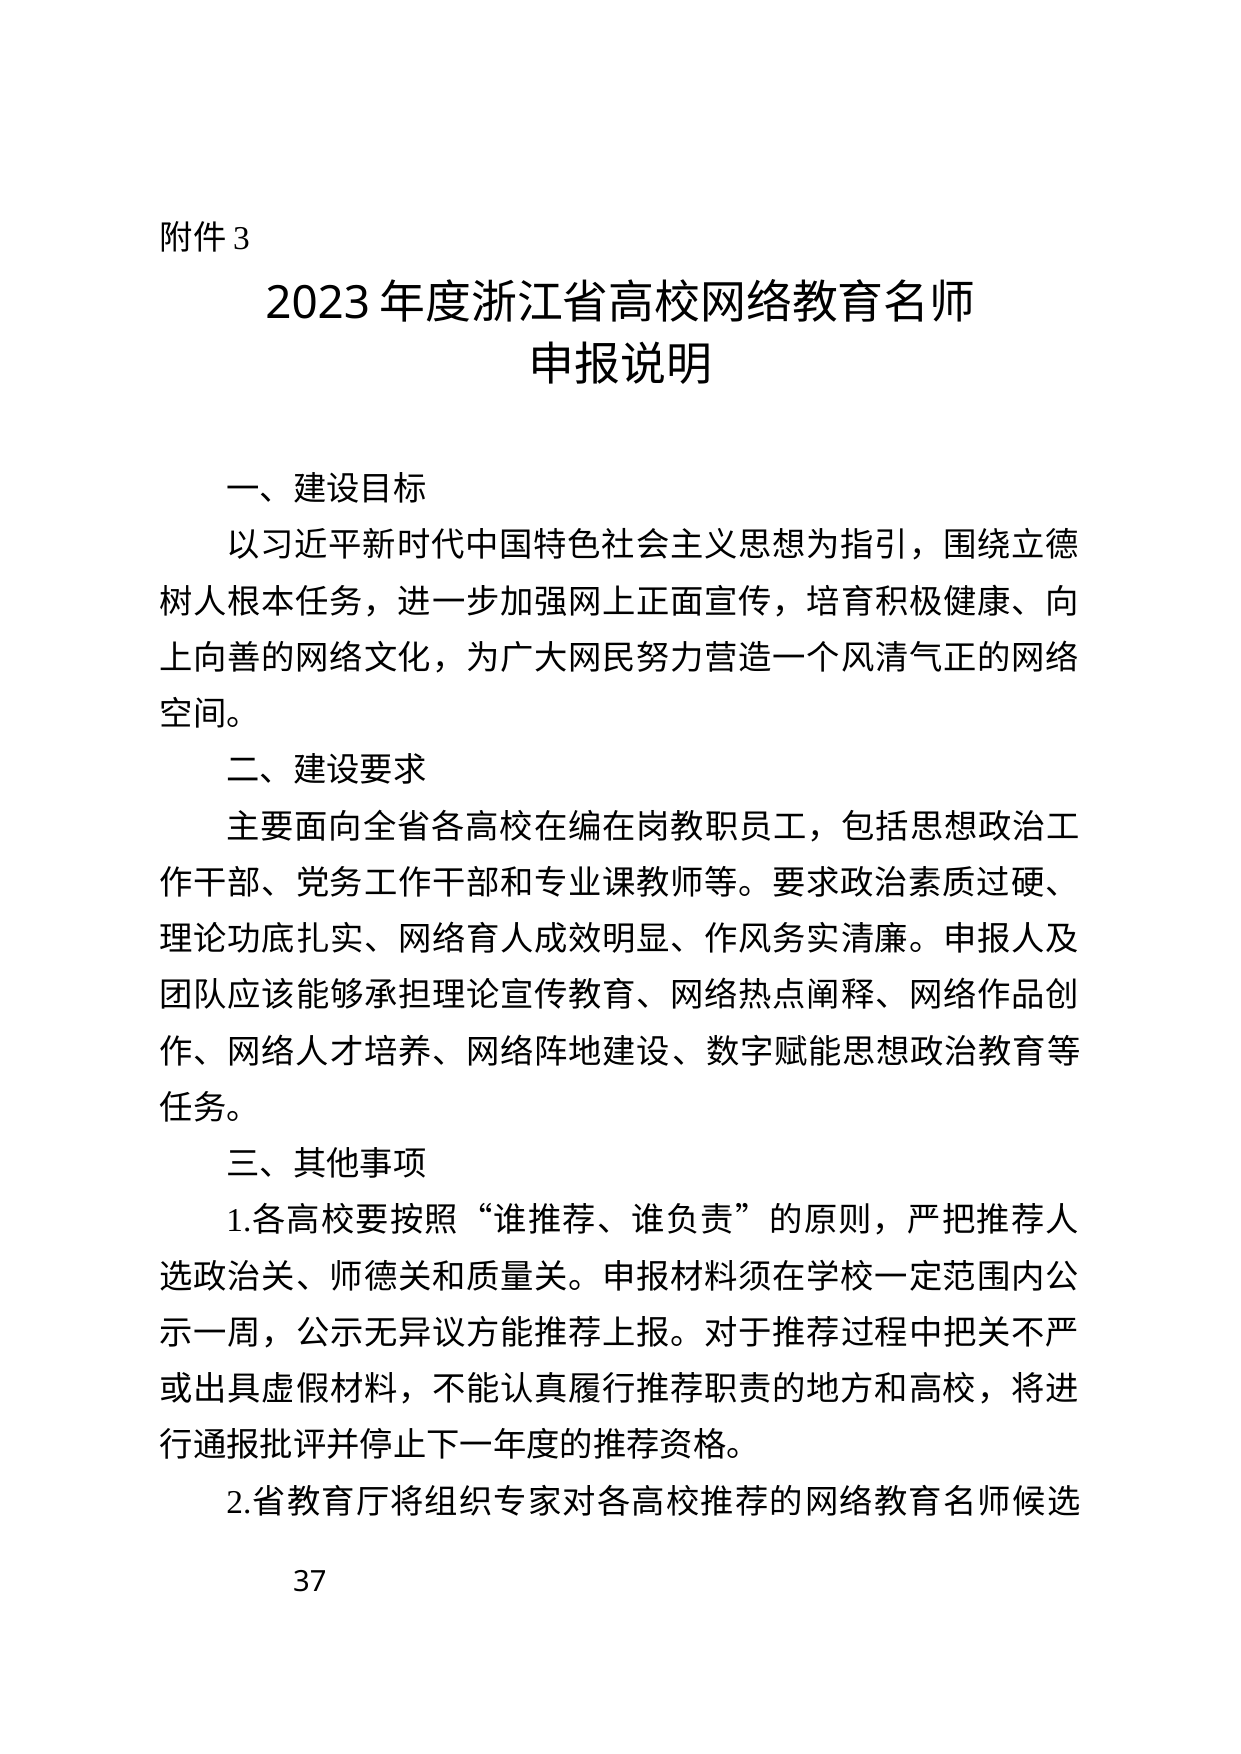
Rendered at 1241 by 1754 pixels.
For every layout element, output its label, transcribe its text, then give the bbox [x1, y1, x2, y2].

text 2023年度浙江省高校网络教育名师 [159, 268, 1081, 331]
text 附件3 [159, 202, 1081, 268]
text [159, 1468, 1081, 1524]
text 申报说明 [159, 331, 1081, 393]
text 一、建设目标 [159, 456, 1081, 512]
text 1.各高校要按照“谁推荐、谁负责”的原则，严把推荐人选政治关、师德关和质量关。申报材料须在学校一定范围内公示一周，公示无异议方能推荐上报。对于推荐过程中把关不严或出具虚假材料，不能认真履行推荐职责的地方和高校，将进行通报批评并停止下一年度的推荐资格。 [159, 1187, 1081, 1468]
text 以习近平新时代中国特色社会主义思想为指引，围绕立德树人根本任务，进一步加强网上正面宣传，培育积极健康、向上向善的网络文化，为广大网民努力营造一个风清气正的网络空间。 [159, 512, 1081, 737]
text 三、其他事项 [159, 1131, 1081, 1187]
text 二、建设要求 [159, 737, 1081, 793]
text 主要面向全省各高校在编在岗教职员工，包括思想政治工作干部、党务工作干部和专业课教师等。要求政治素质过硬、理论功底扎实、网络育人成效明显、作风务实清廉。申报人及团队应该能够承担理论宣传教育、网络热点阐释、网络作品创作、网络人才培养、网络阵地建设、数字赋能思想政治教育等任务。 [159, 793, 1081, 1131]
